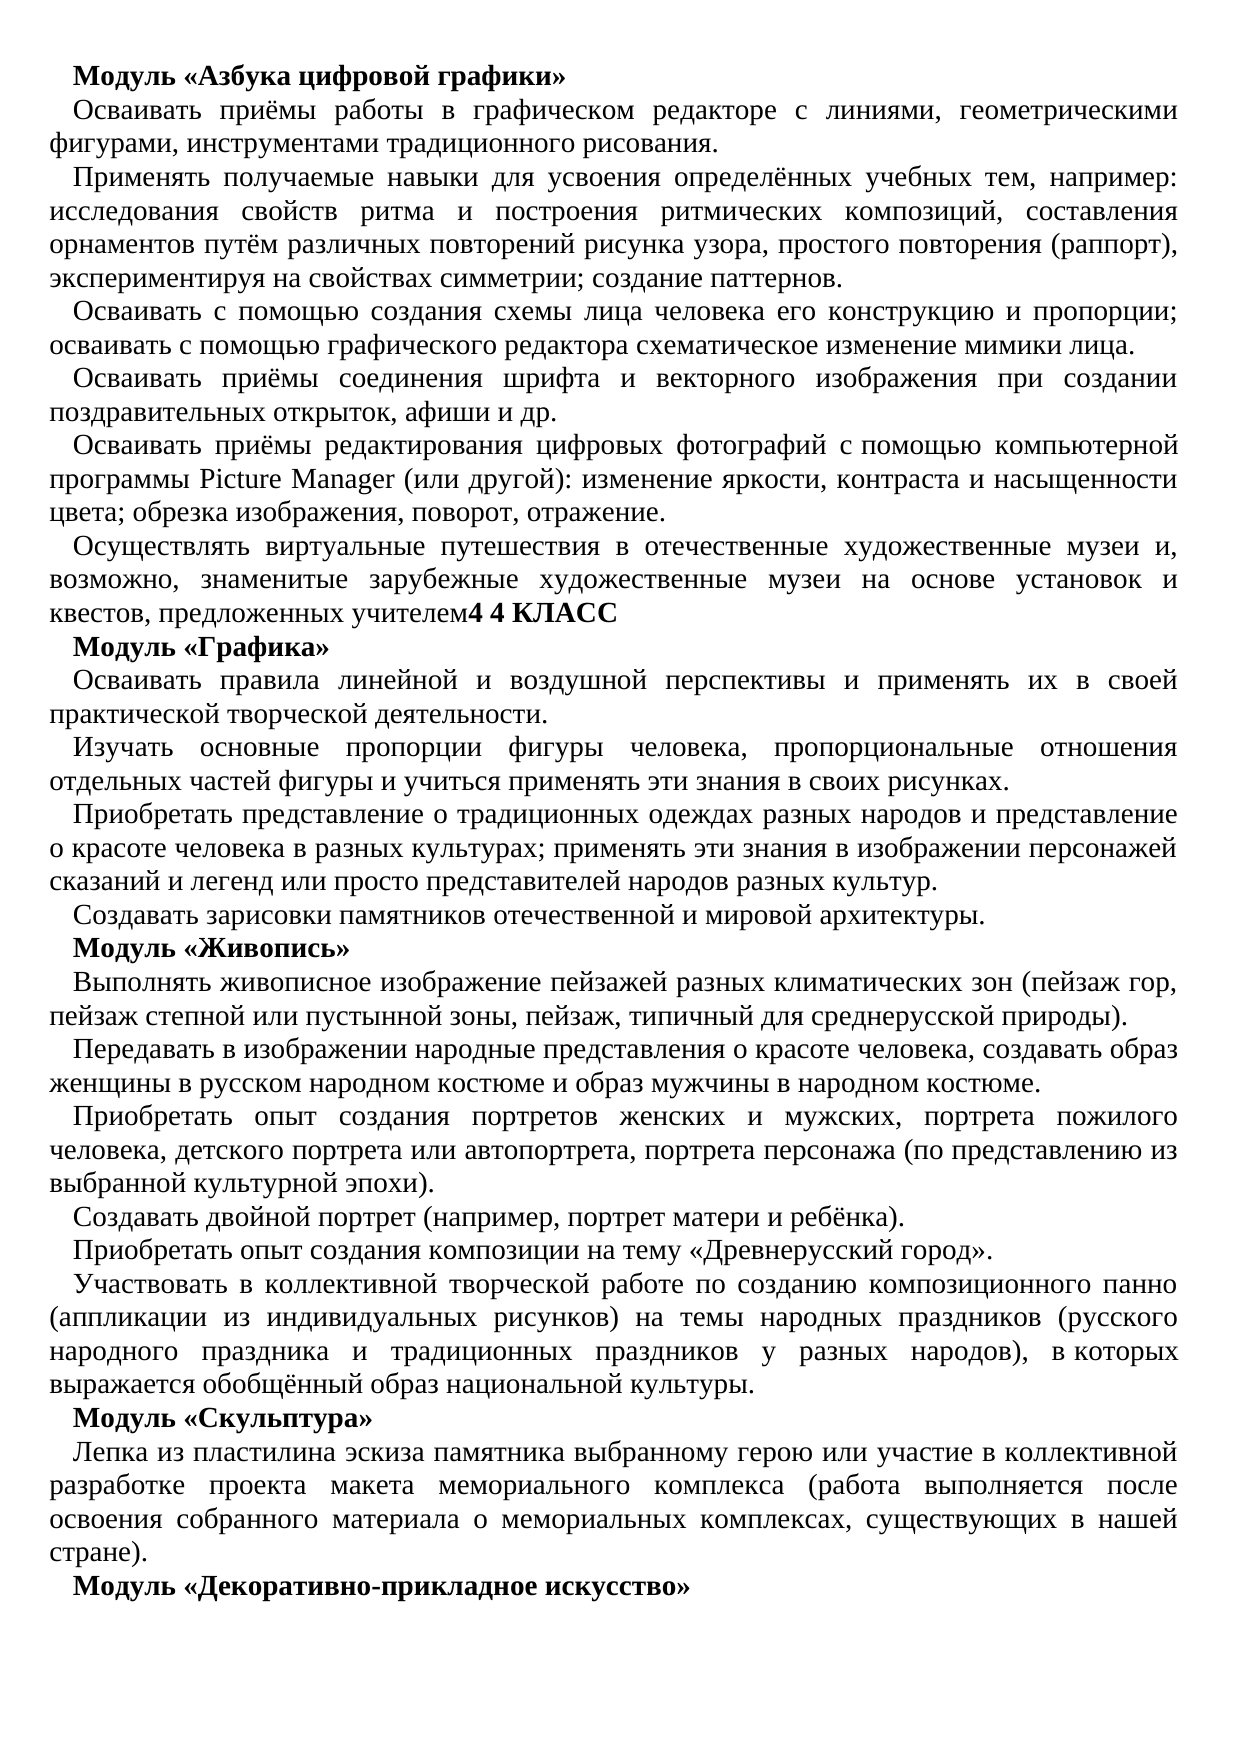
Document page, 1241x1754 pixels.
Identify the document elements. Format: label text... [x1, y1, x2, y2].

text Приобретать опыт создания композиции на тему «Древнерусский город». [49, 1232, 1179, 1266]
text Модуль «Скульптура» [49, 1400, 1179, 1434]
text Приобретать опыт создания портретов женских и мужских, портрета пожилого человека, детского портрета или автопортрета, портрета персонажа (по представлению из выбранной культурной эпохи). [49, 1098, 1179, 1199]
text Осуществлять виртуальные путешествия в отечественные художественные музеи и, возможно, знаменитые зарубежные художественные музеи на основе установок и квестов, предложенных учителем4 4 КЛАСС [49, 528, 1179, 629]
text Применять получаемые навыки для усвоения определённых учебных тем, например: исследования свойств ритма и построения ритмических композиций, составления орнаментов путём различных повторений рисунка узора, простого повторения (раппорт), экспериментируя на свойствах симметрии; создание паттернов. [49, 159, 1179, 293]
text Создавать двойной портрет (например, портрет матери и ребёнка). [49, 1199, 1179, 1232]
text Модуль «Азбука цифровой графики» [49, 58, 1179, 92]
text Осваивать правила линейной и воздушной перспективы и применять их в своей практической творческой деятельности. [49, 662, 1179, 729]
text Осваивать с помощью создания схемы лица человека его конструкцию и пропорции; осваивать с помощью графического редактора схематическое изменение мимики лица. [49, 293, 1179, 360]
text Осваивать приёмы соединения шрифта и векторного изображения при создании поздравительных открыток, афиши и др. [49, 360, 1179, 427]
text Модуль «Графика» [49, 629, 1179, 662]
text Приобретать представление о традиционных одеждах разных народов и представление о красоте человека в разных культурах; применять эти знания в изображении персонажей сказаний и легенд или просто представителей народов разных культур. [49, 796, 1179, 897]
text Изучать основные пропорции фигуры человека, пропорциональные отношения отдельных частей фигуры и учиться применять эти знания в своих рисунках. [49, 729, 1179, 796]
text Передавать в изображении народные представления о красоте человека, создавать образ женщины в русском народном костюме и образ мужчины в народном костюме. [49, 1031, 1179, 1098]
text Выполнять живописное изображение пейзажей разных климатических зон (пейзаж гор, пейзаж степной или пустынной зоны, пейзаж, типичный для среднерусской природы). [49, 964, 1179, 1031]
text Создавать зарисовки памятников отечественной и мировой архитектуры. [49, 897, 1179, 931]
text Лепка из пластилина эскиза памятника выбранному герою или участие в коллективной разработке проекта макета мемориального комплекса (работа выполняется после освоения собранного материала о мемориальных комплексах, существующих в нашей стране). [49, 1434, 1179, 1568]
text Модуль «Живопись» [49, 931, 1179, 964]
text Осваивать приёмы редактирования цифровых фотографий с помощью компьютерной программы Picture Manager (или другой): изменение яркости, контраста и насыщенности цвета; обрезка изображения, поворот, отражение. [49, 427, 1179, 528]
text Осваивать приёмы работы в графическом редакторе с линиями, геометрическими фигурами, инструментами традиционного рисования. [49, 92, 1179, 159]
text Модуль «Декоративно-прикладное искусство» [49, 1568, 1179, 1601]
text Участвовать в коллективной творческой работе по созданию композиционного панно (аппликации из индивидуальных рисунков) на темы народных праздников (русского народного праздника и традиционных праздников у разных народов), в которых выражается обобщённый образ национальной культуры. [49, 1266, 1179, 1400]
